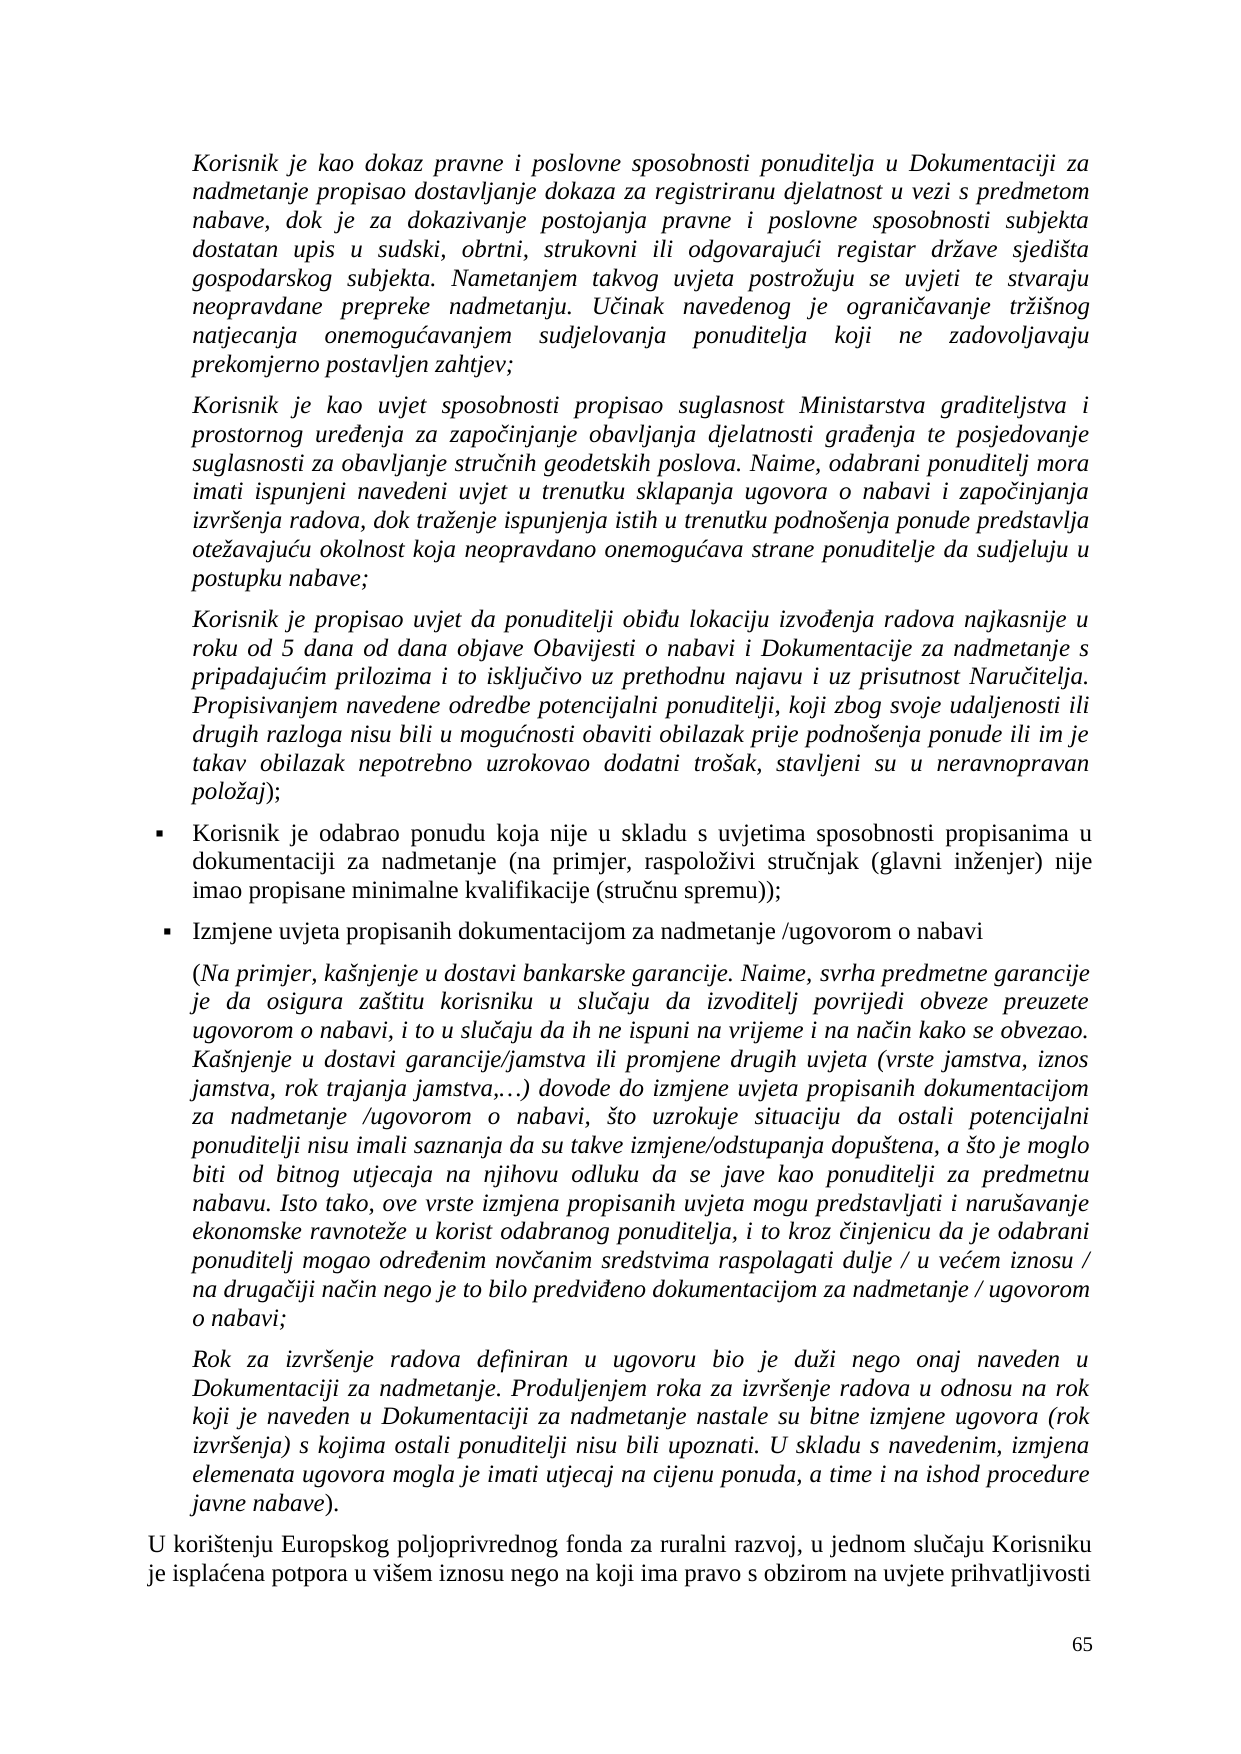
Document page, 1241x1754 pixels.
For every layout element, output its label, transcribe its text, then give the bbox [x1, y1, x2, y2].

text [148, 1529, 1093, 1586]
list Korisnik je odabrao ponudu koja nije u skladu s uvjetima sposobnosti propisanima u dokumentaciji za nadmetanje (na primjer, raspoloživi stručnjak (glavni inženjer) nije imao propisane minimalne kvalifikacije (stručnu spremu)); [154, 818, 1093, 904]
text Korisnik je kao dokaz pravne i poslovne sposobnosti ponuditelja u Dokumentaciji za nadmetanje propisao dostavljanje dokaza za registriranu djelatnost u vezi s predmetom nabave, dok je za dokazivanje postojanja pravne i poslovne sposobnosti subjekta dostatan upis u sudski, obrtni, strukovni ili odgovarajući registar države sjedišta gospodarskog subjekta. Nametanjem takvog uvjeta postrožuju se uvjeti te stvaraju neopravdane prepreke nadmetanju. Učinak navedenog je ograničavanje tržišnog natjecanja onemogućavanjem sudjelovanja ponuditelja koji ne zadovoljavaju prekomjerno postavljen zahtjev; [192, 148, 1093, 378]
text Rok za izvršenje radova definiran u ugovoru bio je duži nego onaj naveden u Dokumentaciji za nadmetanje. Produljenjem roka za izvršenje radova u odnosu na rok koji je naveden u Dokumentaciji za nadmetanje nastale su bitne izmjene ugovora (rok izvršenja) s kojima ostali ponuditelji nisu bili upoznati. U skladu s navedenim, izmjena elemenata ugovora mogla je imati utjecaj na cijenu ponuda, a time i na ishod procedure javne nabave). [192, 1344, 1093, 1516]
list Izmjene uvjeta propisanih dokumentacijom za nadmetanje /ugovorom o nabavi [162, 916, 1093, 945]
text Korisnik je propisao uvjet da ponuditelji obiđu lokaciju izvođenja radova najkasnije u roku od 5 dana od dana objave Obavijesti o nabavi i Dokumentacije za nadmetanje s pripadajućim prilozima i to isključivo uz prethodnu najavu i uz prisutnost Naručitelja. Propisivanjem navedene odredbe potencijalni ponuditelji, koji zbog svoje udaljenosti ili drugih razloga nisu bili u mogućnosti obaviti obilazak prije podnošenja ponude ili im je takav obilazak nepotrebno uzrokovao dodatni trošak, stavljeni su u neravnopravan položaj); [192, 604, 1093, 805]
text (Na primjer, kašnjenje u dostavi bankarske garancije. Naime, svrha predmetne garancije je da osigura zaštitu korisniku u slučaju da izvoditelj povrijedi obveze preuzete ugovorom o nabavi, i to u slučaju da ih ne ispuni na vrijeme i na način kako se obvezao. Kašnjenje u dostavi garancije/jamstva ili promjene drugih uvjeta (vrste jamstva, iznos jamstva, rok trajanja jamstva,…) dovode do izmjene uvjeta propisanih dokumentacijom za nadmetanje /ugovorom o nabavi, što uzrokuje situaciju da ostali potencijalni ponuditelji nisu imali saznanja da su takve izmjene/odstupanja dopuštena, a što je moglo biti od bitnog utjecaja na njihovu odluku da se jave kao ponuditelji za predmetnu nabavu. Isto tako, ove vrste izmjena propisanih uvjeta mogu predstavljati i narušavanje ekonomske ravnoteže u korist odabranog ponuditelja, i to kroz činjenicu da je odabrani ponuditelj mogao određenim novčanim sredstvima raspolagati dulje / u većem iznosu / na drugačiji način nego je to bilo predviđeno dokumentacijom za nadmetanje / ugovorom o nabavi; [192, 958, 1093, 1331]
text Korisnik je kao uvjet sposobnosti propisao suglasnost Ministarstva graditeljstva i prostornog uređenja za započinjanje obavljanja djelatnosti građenja te posjedovanje suglasnosti za obavljanje stručnih geodetskih poslova. Naime, odabrani ponuditelj mora imati ispunjeni navedeni uvjet u trenutku sklapanja ugovora o nabavi i započinjanja izvršenja radova, dok traženje ispunjenja istih u trenutku podnošenja ponude predstavlja otežavajuću okolnost koja neopravdano onemogućava strane ponuditelje da sudjeluju u postupku nabave; [192, 390, 1093, 591]
